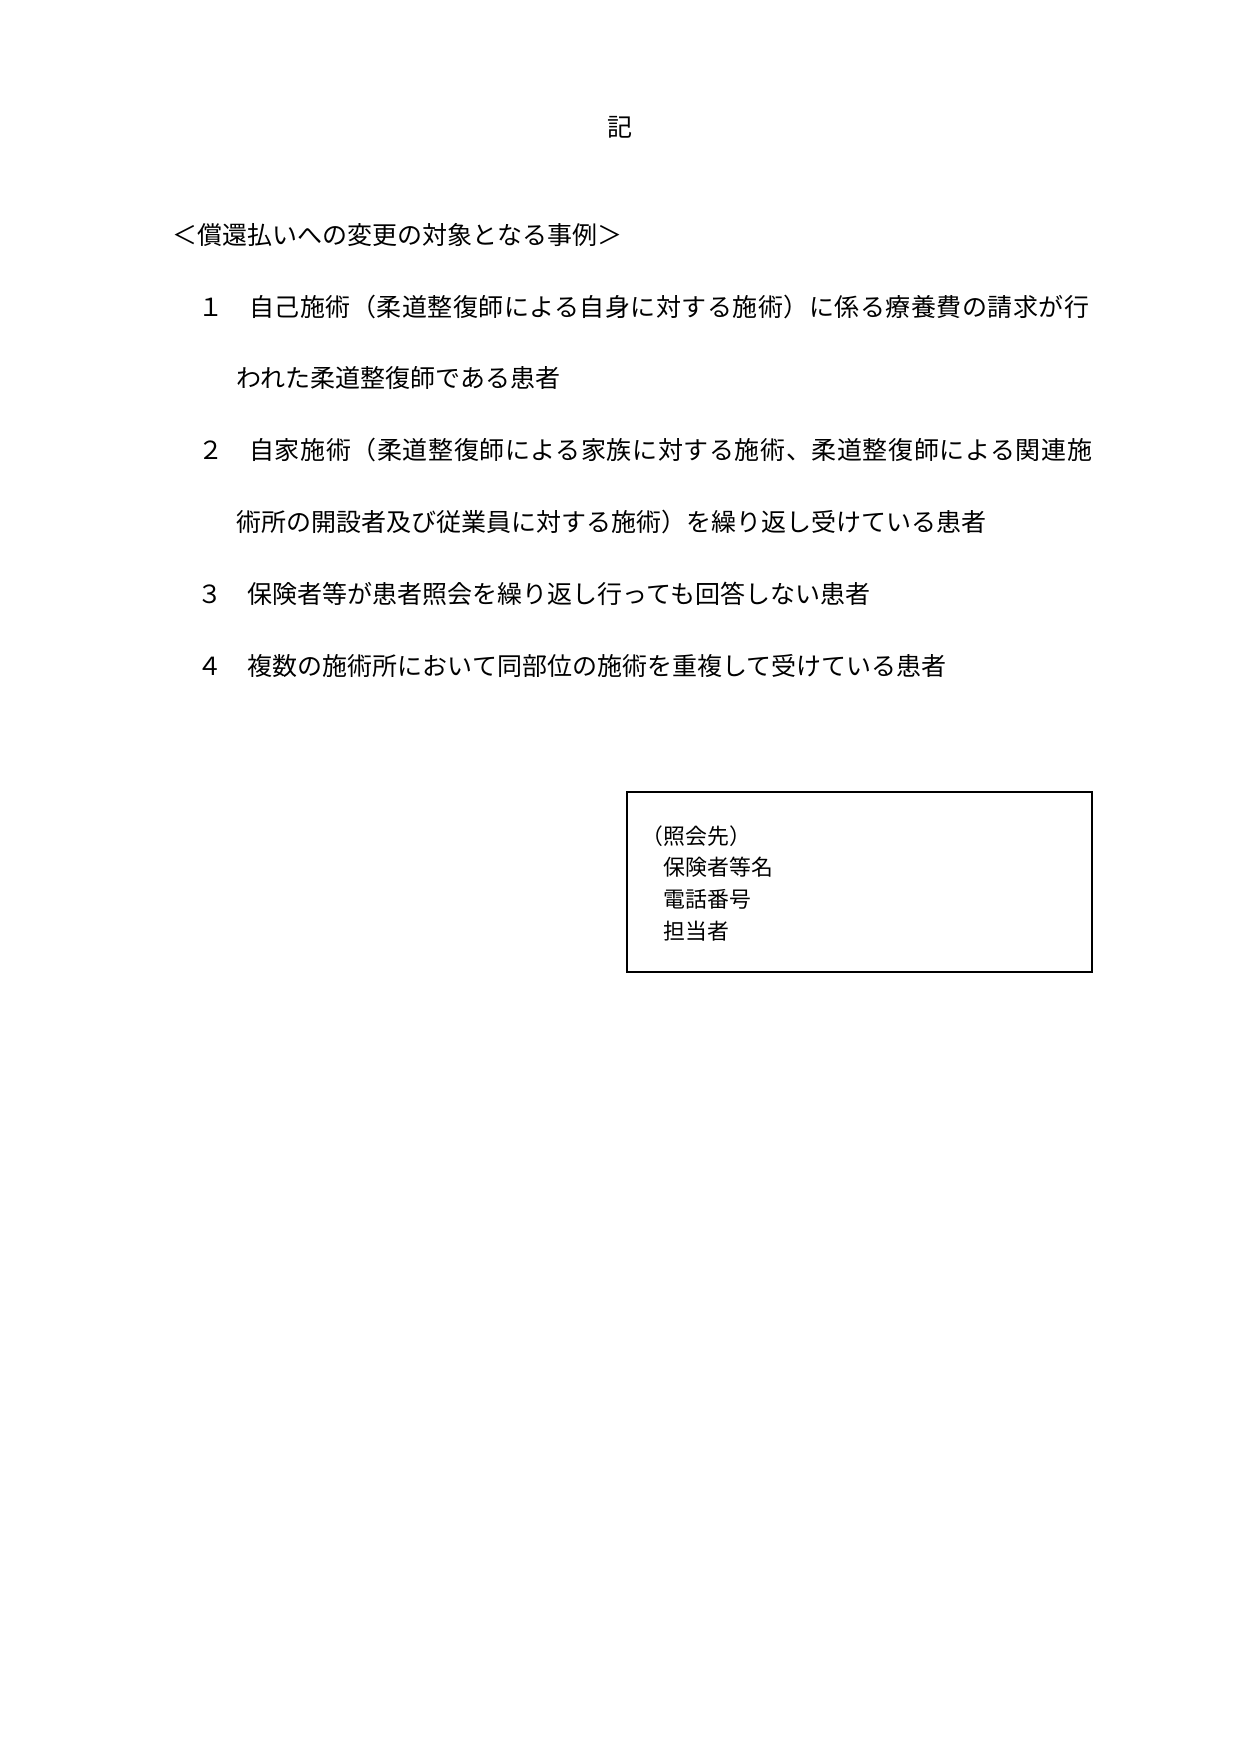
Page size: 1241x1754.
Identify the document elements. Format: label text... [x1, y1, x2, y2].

text ４ 複数の施術所において同部位の施術を重複して受けている患者 [148, 629, 1092, 701]
text 記 [148, 89, 1092, 161]
text ２ 自家施術（柔道整復師による家族に対する施術、柔道整復師による関連施術所の開設者及び従業員に対する施術）を繰り返し受けている患者 [198, 413, 1092, 557]
text １ 自己施術（柔道整復師による自身に対する施術）に係る療養費の請求が行われた柔道整復師である患者 [198, 269, 1092, 413]
text ＜償還払いへの変更の対象となる事例＞ [148, 197, 1092, 269]
text ３ 保険者等が患者照会を繰り返し行っても回答しない患者 [148, 557, 1092, 629]
